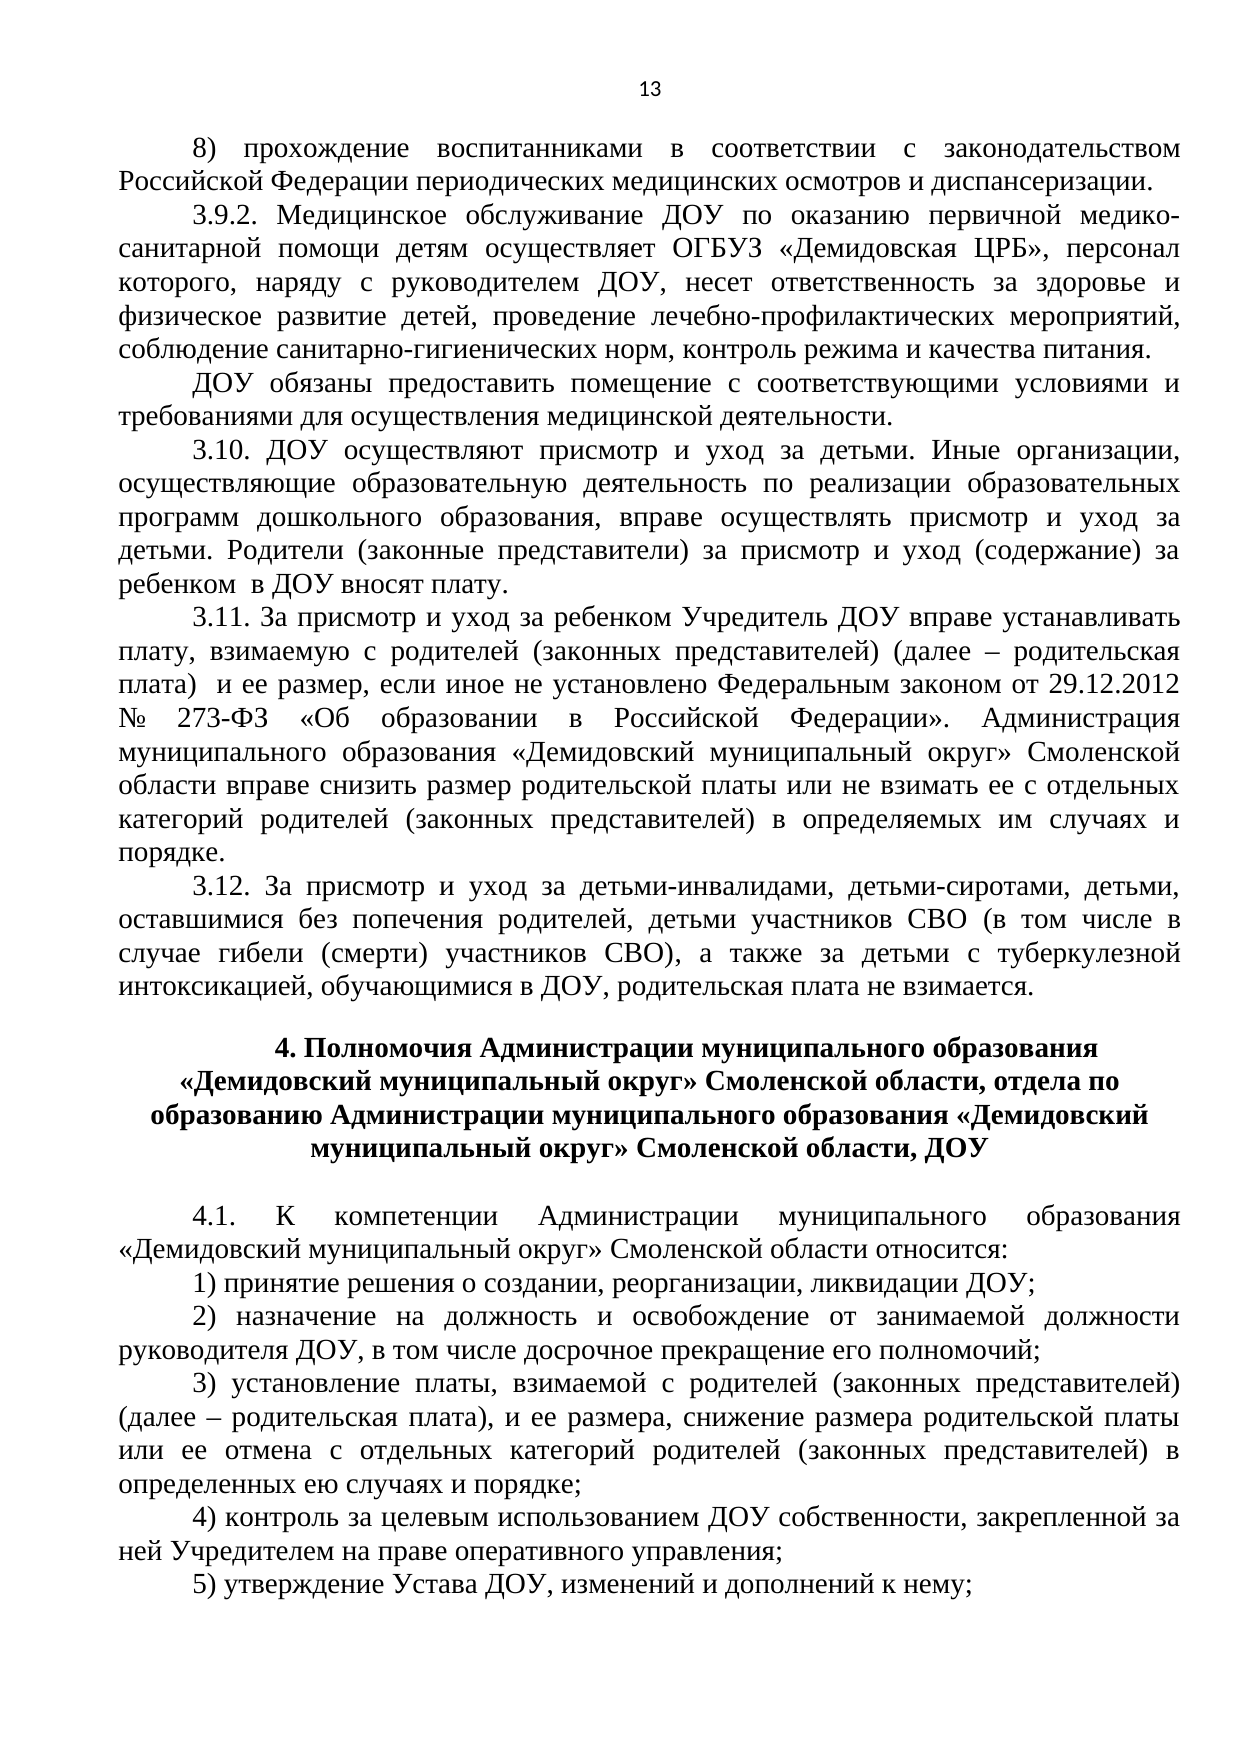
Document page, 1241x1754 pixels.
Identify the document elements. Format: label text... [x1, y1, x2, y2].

text 8) прохождение воспитанниками в соответствии с законодательством Российской Федерации периодических медицинских осмотров и диспансеризации. [118, 130, 1181, 197]
text 1) принятие решения о создании, реорганизации, ликвидации ДОУ; [118, 1265, 1181, 1298]
text 3.12. За присмотр и уход за детьми-инвалидами, детьми-сиротами, детьми, оставшимися без попечения родителей, детьми участников СВО (в том числе в случае гибели (смерти) участников СВО), а также за детьми с туберкулезной интоксикацией, обучающимися в ДОУ, родительская плата не взимается. [118, 868, 1181, 1002]
text 2) назначение на должность и освобождение от занимаемой должности руководителя ДОУ, в том числе досрочное прекращение его полномочий; [118, 1298, 1181, 1365]
text 3.11. За присмотр и уход за ребенком Учредитель ДОУ вправе устанавливать плату, взимаемую с родителей (законных представителей) (далее – родительская плата) и ее размер, если иное не установлено Федеральным законом от 29.12.2012 № 273-ФЗ «Об образовании в Российской Федерации». Администрация муниципального образования «Демидовский муниципальный округ» Смоленской области вправе снизить размер родительской платы или не взимать ее с отдельных категорий родителей (законных представителей) в определяемых им случаях и порядке. [118, 599, 1181, 868]
text 4.1. К компетенции Администрации муниципального образования «Демидовский муниципальный округ» Смоленской области относится: [118, 1198, 1181, 1265]
text 3.9.2. Медицинское обслуживание ДОУ по оказанию первичной медико-санитарной помощи детям осуществляет ОГБУЗ «Демидовская ЦРБ», персонал которого, наряду с руководителем ДОУ, несет ответственность за здоровье и физическое развитие детей, проведение лечебно-профилактических мероприятий, соблюдение санитарно-гигиенических норм, контроль режима и качества питания. [118, 197, 1181, 365]
text 4) контроль за целевым использованием ДОУ собственности, закрепленной за ней Учредителем на праве оперативного управления; [118, 1499, 1181, 1567]
text 3.10. ДОУ осуществляют присмотр и уход за детьми. Иные организации, осуществляющие образовательную деятельность по реализации образовательных программ дошкольного образования, вправе осуществлять присмотр и уход за детьми. Родители (законные представители) за присмотр и уход (содержание) за ребенком в ДОУ вносят плату. [118, 432, 1181, 599]
text ДОУ обязаны предоставить помещение с соответствующими условиями и требованиями для осуществления медицинской деятельности. [118, 365, 1181, 432]
text 3) установление платы, взимаемой с родителей (законных представителей) (далее – родительская плата), и ее размера, снижение размера родительской платы или ее отмена с отдельных категорий родителей (законных представителей) в определенных ею случаях и порядке; [118, 1365, 1181, 1499]
text 4. Полномочия Администрации муниципального образования «Демидовский муниципальный округ» Смоленской области, отдела по образованию Администрации муниципального образования «Демидовский муниципальный округ» Смоленской области, ДОУ [118, 1030, 1181, 1164]
text 5) утверждение Устава ДОУ, изменений и дополнений к нему; [118, 1567, 1181, 1600]
